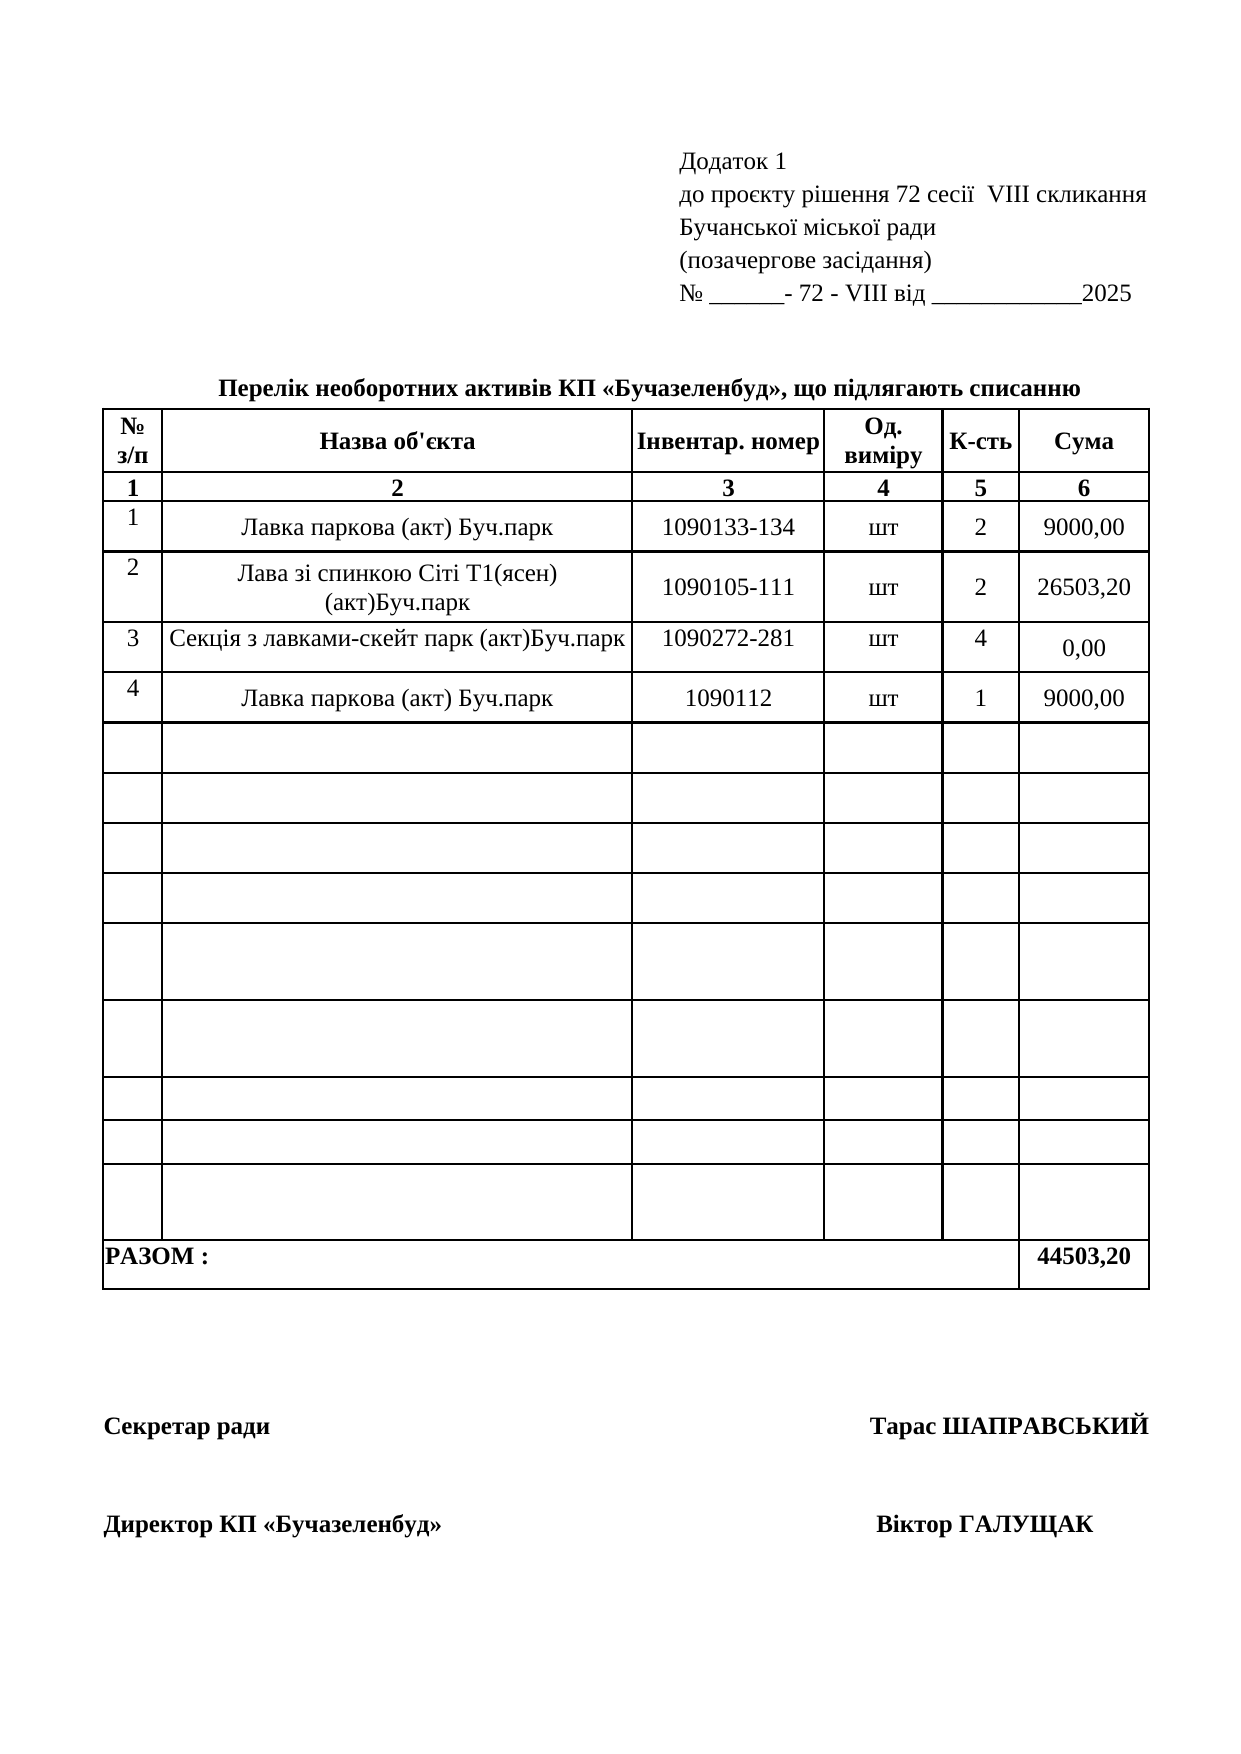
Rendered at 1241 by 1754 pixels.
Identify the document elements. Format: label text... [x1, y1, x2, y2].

table_cell 4 [944, 623, 1018, 671]
table_cell [633, 724, 823, 772]
table_cell шт [825, 673, 941, 721]
table_cell [825, 1001, 941, 1076]
table_cell [825, 724, 941, 772]
table_cell [104, 924, 161, 999]
table_cell [1020, 1165, 1148, 1239]
table_cell [633, 1078, 823, 1119]
table_cell [825, 1165, 941, 1239]
table_cell [104, 774, 161, 822]
table_cell [104, 1001, 161, 1076]
table_cell [633, 924, 823, 999]
table_cell [633, 774, 823, 822]
table_cell 44503,20 [1020, 1241, 1148, 1288]
table_cell [1020, 724, 1148, 772]
text Директор КП «Бучазеленбуд» Віктор ГАЛУЩАК [103, 1509, 1152, 1538]
table_cell [1020, 924, 1148, 999]
text Перелік необоротних активів КП «Бучазеленбуд», що підлягають списанню [148, 373, 1152, 402]
table_cell 1 [104, 473, 161, 500]
table_cell [104, 824, 161, 872]
table_cell [825, 1121, 941, 1163]
table_cell [163, 774, 631, 822]
table_header Назва об'єкта [163, 410, 631, 471]
table_cell [944, 1001, 1018, 1076]
table_cell 4 [825, 473, 941, 500]
table_cell Лава зі спинкою Сіті Т1(ясен) (акт)Буч.парк [163, 553, 631, 621]
table_cell 1090272-281 [633, 623, 823, 671]
table_cell [825, 774, 941, 822]
table_cell [1020, 774, 1148, 822]
table_cell [825, 924, 941, 999]
table_cell 2 [944, 553, 1018, 621]
table_cell 1 [944, 673, 1018, 721]
table_cell [163, 1001, 631, 1076]
table_cell [1020, 1121, 1148, 1163]
table_cell РАЗОМ : [104, 1241, 1018, 1288]
table_cell 2 [104, 553, 161, 621]
table_cell [633, 824, 823, 872]
table_header К-сть [944, 410, 1018, 471]
table_cell [104, 1165, 161, 1239]
table_cell 4 [104, 673, 161, 721]
table_cell [944, 774, 1018, 822]
table_cell 1090133-134 [633, 502, 823, 550]
table_cell [104, 874, 161, 922]
table_cell 5 [944, 473, 1018, 500]
table_cell 1090105-111 [633, 553, 823, 621]
table_cell [104, 1121, 161, 1163]
table_cell [825, 1078, 941, 1119]
table_cell [633, 1121, 823, 1163]
table_cell 2 [163, 473, 631, 500]
table_cell [944, 1121, 1018, 1163]
text Бучанської міської ради [225, 212, 1152, 241]
table_cell 9000,00 [1020, 673, 1148, 721]
table_cell [163, 724, 631, 772]
table_cell 3 [633, 473, 823, 500]
table_cell [163, 1121, 631, 1163]
text (позачергове засідання) [225, 245, 1152, 274]
table_cell [163, 1078, 631, 1119]
table_cell 3 [104, 623, 161, 671]
text Додаток 1 [225, 146, 1152, 175]
table_cell 9000,00 [1020, 502, 1148, 550]
table_cell Секція з лавками-скейт парк (акт)Буч.парк [163, 623, 631, 671]
table_cell [1020, 874, 1148, 922]
table_cell [1020, 1078, 1148, 1119]
table_cell [163, 874, 631, 922]
table_cell [944, 724, 1018, 772]
text № ______- 72 - VIІI від ____________2025 [225, 278, 1152, 307]
table_header № з/п [104, 410, 161, 471]
table_cell [944, 874, 1018, 922]
table_cell 26503,20 [1020, 553, 1148, 621]
table_cell [1020, 1001, 1148, 1076]
table_header Сума [1020, 410, 1148, 471]
table_cell [825, 874, 941, 922]
table_cell 0,00 [1020, 623, 1148, 671]
table_cell [944, 824, 1018, 872]
table_cell [633, 874, 823, 922]
table_cell шт [825, 623, 941, 671]
table_cell [163, 824, 631, 872]
table_cell [633, 1001, 823, 1076]
table_cell [1020, 824, 1148, 872]
table_cell 2 [944, 502, 1018, 550]
table_cell Лавка паркова (акт) Буч.парк [163, 673, 631, 721]
table_cell [633, 1165, 823, 1239]
text до проєкту рішення 72 сесії VIIІ скликання [225, 179, 1152, 208]
table_cell [944, 1165, 1018, 1239]
table_cell [163, 1165, 631, 1239]
table_cell 1090112 [633, 673, 823, 721]
table_cell шт [825, 502, 941, 550]
table_cell [944, 924, 1018, 999]
table_cell [825, 824, 941, 872]
table_cell 1 [104, 502, 161, 550]
table_cell шт [825, 553, 941, 621]
table_cell Лавка паркова (акт) Буч.парк [163, 502, 631, 550]
table_cell [104, 724, 161, 772]
text Секретар ради Тарас ШАПРАВСЬКИЙ [103, 1411, 1152, 1440]
table_cell [163, 924, 631, 999]
table_cell [104, 1078, 161, 1119]
table_cell [944, 1078, 1018, 1119]
table_header Інвентар. номер [633, 410, 823, 471]
table_header Од. виміру [825, 410, 941, 471]
table_cell 6 [1020, 473, 1148, 500]
